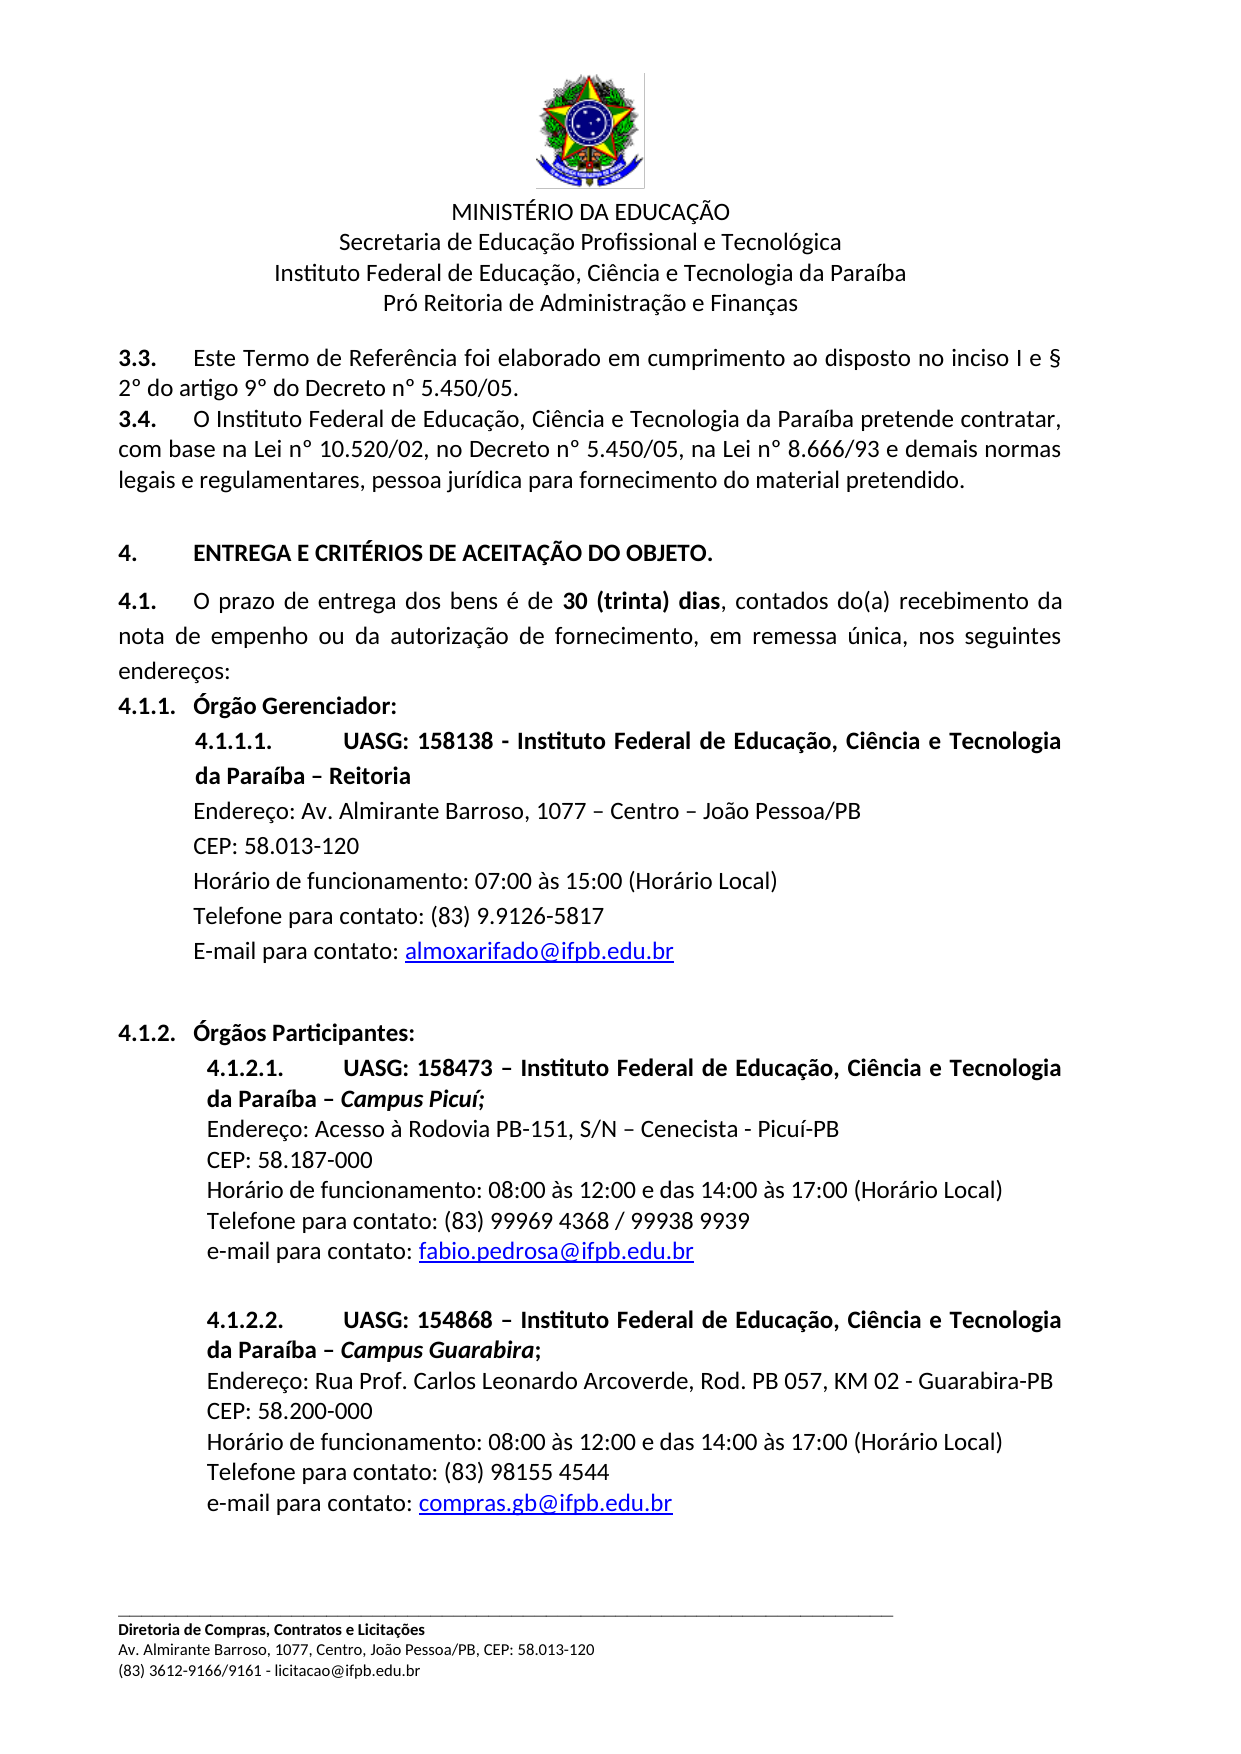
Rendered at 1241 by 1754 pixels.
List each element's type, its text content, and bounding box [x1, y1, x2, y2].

list UASG: 158473 – Instituto Federal de Educação, Ciência e Tecnologia da Paraíba – Campus Picuí; [207, 1052, 1063, 1113]
text Telefone para contato: (83) 99969 4368 / 99938 9939 [207, 1205, 1063, 1236]
picture [536, 73, 646, 190]
list Órgão Gerenciador: [118, 690, 1063, 720]
list CEP: 58.200-000 [207, 1396, 1063, 1426]
list Órgãos Participantes: [118, 1017, 1063, 1048]
list O prazo de entrega dos bens é de 30 (trinta) dias, contados do(a) recebimento da nota de empenho ou da autorização de fornecimento, em remessa única, nos seguintes endereços: [118, 585, 1063, 685]
list UASG: 154868 – Instituto Federal de Educação, Ciência e Tecnologia da Paraíba – Campus Guarabira; [207, 1304, 1063, 1365]
list Endereço: Rua Prof. Carlos Leonardo Arcoverde, Rod. PB 057, KM 02 - Guarabira-PB [207, 1365, 1063, 1396]
text Telefone para contato: (83) 9.9126-5817 [118, 900, 1063, 930]
text E-mail para contato: almoxarifado@ifpb.edu.br [118, 935, 1063, 965]
list ENTREGA E CRITÉRIOS DE ACEITAÇÃO DO OBJETO. [118, 537, 1063, 568]
text e-mail para contato: fabio.pedrosa@ifpb.edu.br [207, 1236, 1063, 1266]
list Endereço: Av. Almirante Barroso, 1077 – Centro – João Pessoa/PB [193, 795, 1063, 825]
text e-mail para contato: compras.gb@ifpb.edu.br [207, 1487, 1063, 1518]
list O Instituto Federal de Educação, Ciência e Tecnologia da Paraíba pretende contratar, com base na Lei nº 10.520/02, no Decreto nº 5.450/05, na Lei nº 8.666/93 e demais normas legais e regulamentares, pessoa jurídica para fornecimento do material pretendido. [118, 403, 1063, 494]
text Horário de funcionamento: 07:00 às 15:00 (Horário Local) [118, 865, 1063, 895]
list Este Termo de Referência foi elaborado em cumprimento ao disposto no inciso I e § 2º do artigo 9º do Decreto nº 5.450/05. [118, 342, 1063, 403]
list Endereço: Acesso à Rodovia PB-151, S/N – Cenecista - Picuí-PB [207, 1113, 1063, 1144]
list UASG: 158138 - Instituto Federal de Educação, Ciência e Tecnologia da Paraíba – Reitoria [195, 725, 1063, 790]
text Telefone para contato: (83) 98155 4544 [207, 1457, 1063, 1487]
text Horário de funcionamento: 08:00 às 12:00 e das 14:00 às 17:00 (Horário Local) [207, 1174, 1063, 1205]
list CEP: 58.187-000 [207, 1144, 1063, 1174]
text Horário de funcionamento: 08:00 às 12:00 e das 14:00 às 17:00 (Horário Local) [207, 1426, 1063, 1457]
list CEP: 58.013-120 [193, 830, 1063, 860]
